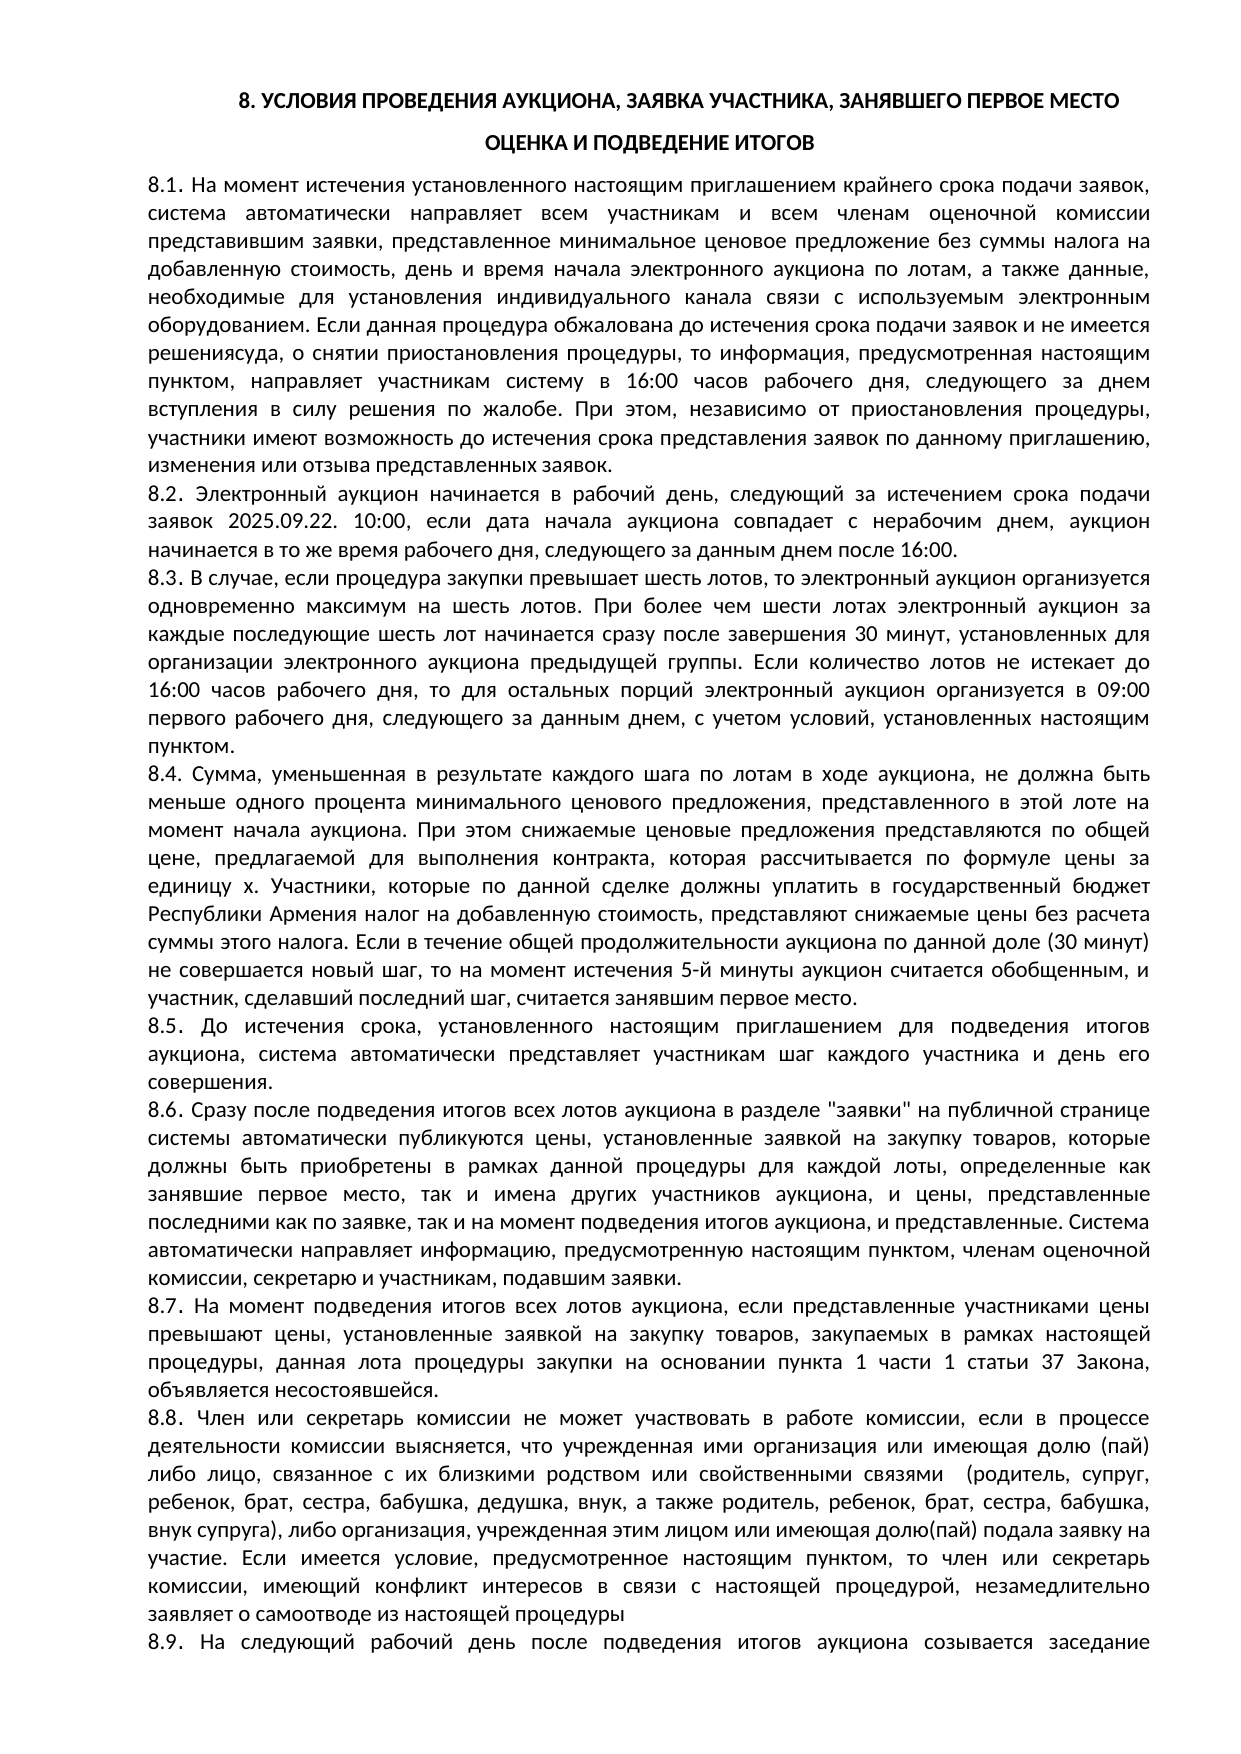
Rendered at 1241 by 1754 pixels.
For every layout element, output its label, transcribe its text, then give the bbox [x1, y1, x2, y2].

text 8.2․ Электронный аукцион начинается в рабочий день, следующий за истечением срока подачи заявок 2025.09.22. 10:00 , если дата начала аукциона совпадает с нерабочим днем, аукцион начинается в то же время рабочего дня, следующего за данным днем после 16:00. [148, 479, 1152, 563]
text 8.3․ В случае, если процедура закупки превышает шесть лотов, то электронный аукцион организуется одновременно максимум на шесть лотов. При более чем шести лотах электронный аукцион за каждые последующие шесть лот начинается сразу после завершения 30 минут, установленных для организации электронного аукциона предыдущей группы. Если количество лотов не истекает до 16:00 часов рабочего дня, то для остальных порций электронный аукцион организуется в 09:00 первого рабочего дня, следующего за данным днем, с учетом условий, установленных настоящим пунктом. [148, 563, 1152, 759]
text 8.4. Сумма, уменьшенная в результате каждого шага по лотам в ходе аукциона, не должна быть меньше одного процента минимального ценового предложения, представленного в этой лоте на момент начала аукциона. При этом снижаемые ценовые предложения представляются по общей цене, предлагаемой для выполнения контракта, которая рассчитывается по формуле цены за единицу x. Участники, которые по данной сделке должны уплатить в государственный бюджет Республики Армения налог на добавленную стоимость, представляют снижаемые цены без расчета суммы этого налога. Если в течение общей продолжительности аукциона по данной доле (30 минут) не совершается новый шаг, то на момент истечения 5-й минуты аукцион считается обобщенным, и участник, сделавший последний шаг, считается занявшим первое место. [148, 759, 1152, 1011]
text 8.6․ Сразу после подведения итогов всех лотов аукциона в разделе "заявки" на публичной странице системы автоматически публикуются цены, установленные заявкой на закупку товаров, которые должны быть приобретены в рамках данной процедуры для каждой лоты, определенные как занявшие первое место, так и имена других участников аукциона, и цены, представленные последними как по заявке, так и на момент подведения итогов аукциона, и представленные. Система автоматически направляет информацию, предусмотренную настоящим пунктом, членам оценочной комиссии, секретарю и участникам, подавшим заявки. [148, 1095, 1152, 1291]
text 8.8․ Член или секретарь комиссии не может участвовать в работе комиссии, если в процессе деятельности комиссии выясняется, что учрежденная ими организация или имеющая долю (пай) либо лицо, связанное с их близкими родством или свойственными связями (родитель, супруг, ребенок, брат, сестра, бабушка, дедушка, внук, а также родитель, ребенок, брат, сестра, бабушка, внук супруга), либо организация, учрежденная этим лицом или имеющая долю(пай) подала заявку на участие. Если имеется условие, предусмотренное настоящим пунктом, то член или секретарь комиссии, имеющий конфликт интересов в связи с настоящей процедурой, незамедлительно заявляет о самоотводе из настоящей процедуры [148, 1403, 1152, 1627]
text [148, 1627, 1152, 1656]
text 8. УСЛОВИЯ ПРОВЕДЕНИЯ АУКЦИОНА, ЗАЯВКА УЧАСТНИКА, ЗАНЯВШЕГО ПЕРВОЕ МЕСТО ОЦЕНКА И ПОДВЕДЕНИЕ ИТОГОВ [148, 86, 1152, 156]
text 8.5․ До истечения срока, установленного настоящим приглашением для подведения итогов аукциона, система автоматически представляет участникам шаг каждого участника и день его совершения. [148, 1011, 1152, 1095]
text 8.7․ На момент подведения итогов всех лотов аукциона, если представленные участниками цены превышают цены, установленные заявкой на закупку товаров, закупаемых в рамках настоящей процедуры, данная лота процедуры закупки на основании пункта 1 части 1 статьи 37 Закона, объявляется несостоявшейся. [148, 1291, 1152, 1403]
text 8.1․ На момент истечения установленного настоящим приглашением крайнего срока подачи заявок, система автоматически направляет всем участникам и всем членам оценочной комиссии представившим заявки, представленное минимальное ценовое предложение без суммы налога на добавленную стоимость, день и время начала электронного аукциона по лотам, а также данные, необходимые для установления индивидуального канала связи с используемым электронным оборудованием. Если данная процедура обжалована до истечения срока подачи заявок и не имеется решениясуда, о снятии приостановления процедуры, то информация, предусмотренная настоящим пунктом, направляет участникам систему в 16:00 часов рабочего дня, следующего за днем вступления в силу решения по жалобе. При этом, независимо от приостановления процедуры, участники имеют возможность до истечения срока представления заявок по данному приглашению, изменения или отзыва представленных заявок. [148, 170, 1152, 479]
